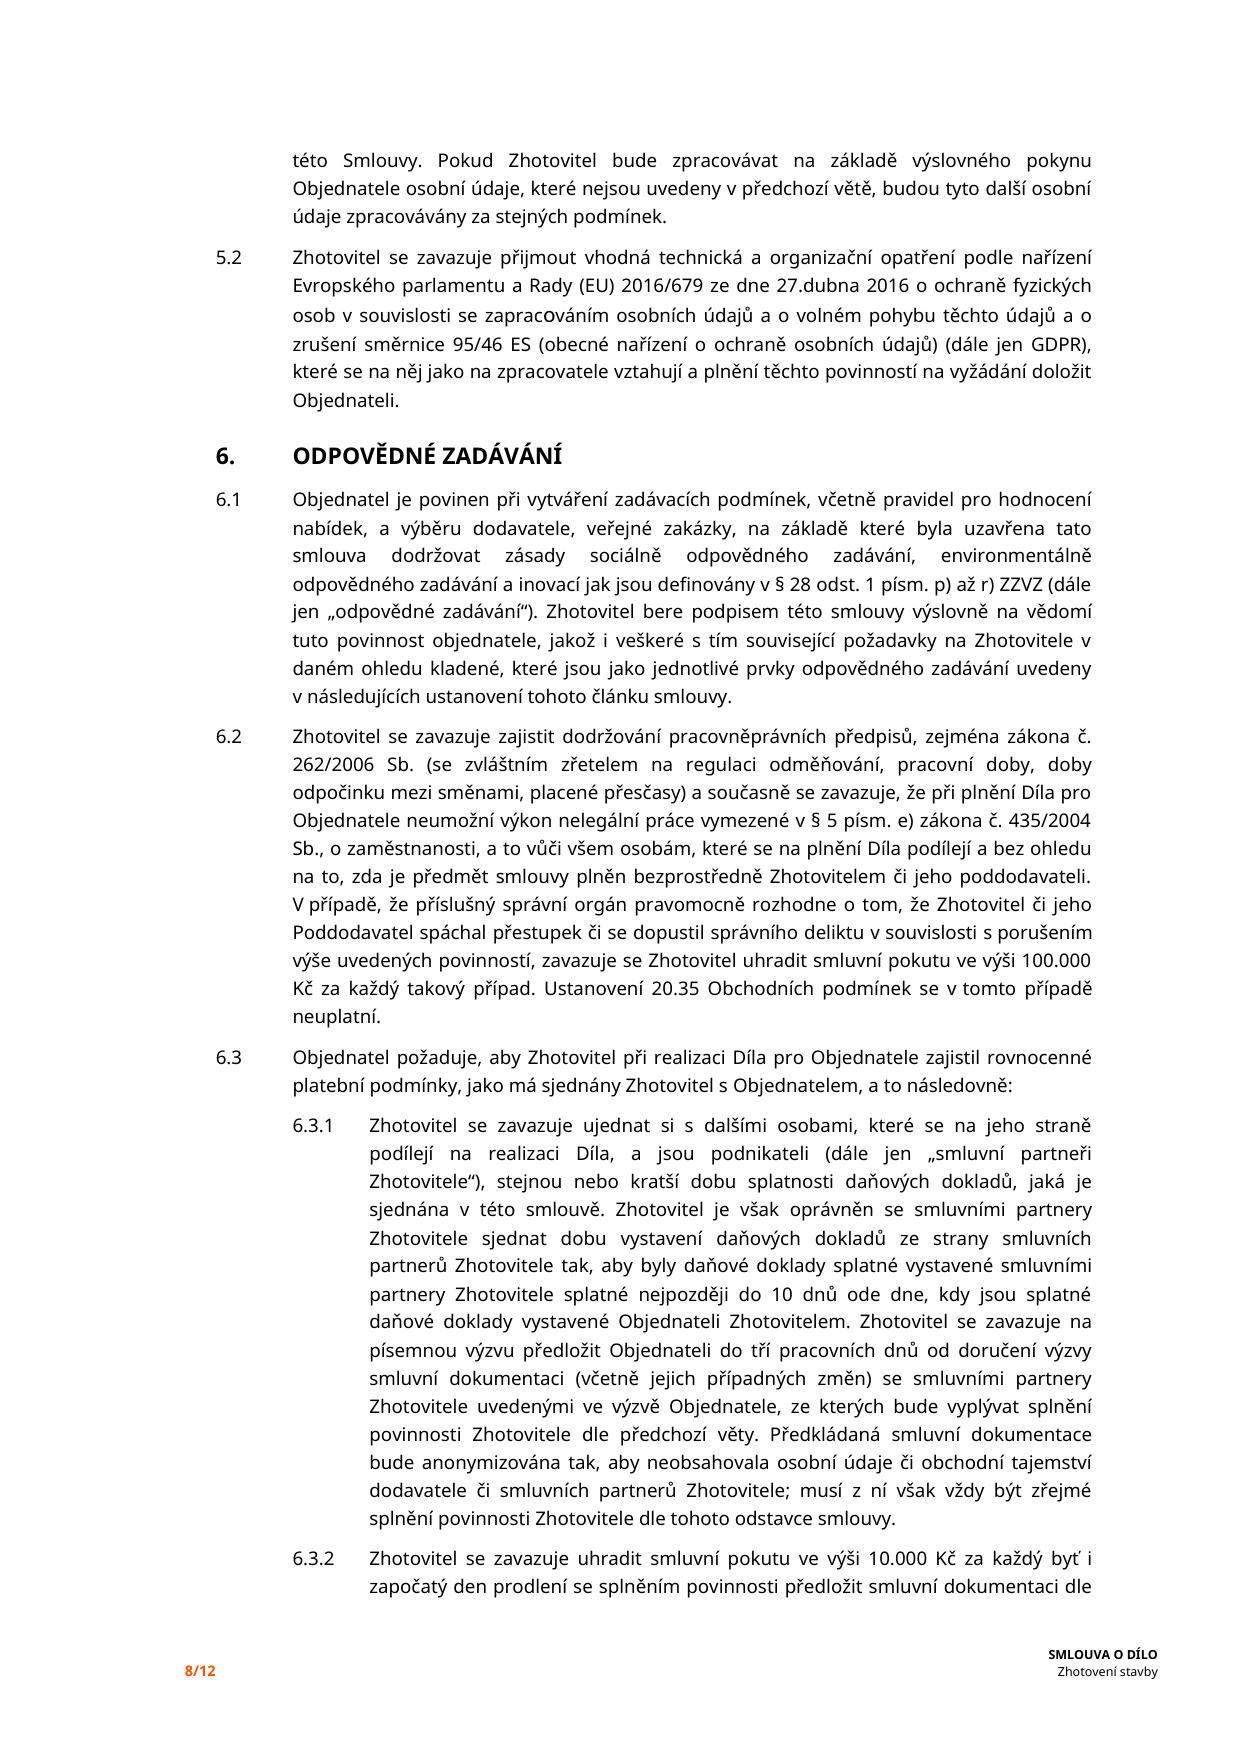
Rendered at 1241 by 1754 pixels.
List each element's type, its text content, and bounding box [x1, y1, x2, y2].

text Objednatel požaduje, aby Zhotovitel při realizaci Díla pro Objednatele zajistil rovnocenné platební podmínky, jako má sjednány Zhotovitel s Objednatelem, a to následovně: [216, 1044, 1093, 1098]
text Zhotovitel se zavazuje přijmout vhodná technická a organizační opatření podle nařízení Evropského parlamentu a Rady (EU) 2016/679 ze dne 27.dubna 2016 o ochraně fyzických osob v souvislosti se zapracováním osobních údajů a o volném pohybu těchto údajů a o zrušení směrnice 95/46 ES (obecné nařízení o ochraně osobních údajů) (dále jen GDPR), které se na něj jako na zpracovatele vztahují a plnění těchto povinností na vyžádání doložit Objednateli. [216, 244, 1093, 412]
text Objednatel je povinen při vytváření zadávacích podmínek, včetně pravidel pro hodnocení nabídek, a výběru dodavatele, veřejné zakázky, na základě které byla uzavřena tato smlouva dodržovat zásady sociálně odpovědného zadávání, environmentálně odpovědného zadávání a inovací jak jsou definovány v § 28 odst. 1 písm. p) až r) ZZVZ (dále jen „odpovědné zadávání“). Zhotovitel bere podpisem této smlouvy výslovně na vědomí tuto povinnost objednatele, jakož i veškeré s tím související požadavky na Zhotovitele v daném ohledu kladené, které jsou jako jednotlivé prvky odpovědného zadávání uvedeny v následujících ustanovení tohoto článku smlouvy. [216, 487, 1093, 708]
text ODPOVĚDNÉ ZADÁVÁNÍ [216, 440, 1093, 471]
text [216, 147, 1093, 229]
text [292, 1546, 1093, 1599]
text Zhotovitel se zavazuje ujednat si s dalšími osobami, které se na jeho straně podílejí na realizaci Díla, a jsou podnikateli (dále jen „smluvní partneři Zhotovitele“), stejnou nebo kratší dobu splatnosti daňových dokladů, jaká je sjednána v této smlouvě. Zhotovitel je však oprávněn se smluvními partnery Zhotovitele sjednat dobu vystavení daňových dokladů ze strany smluvních partnerů Zhotovitele tak, aby byly daňové doklady splatné vystavené smluvními partnery Zhotovitele splatné nejpozději do 10 dnů ode dne, kdy jsou splatné daňové doklady vystavené Objednateli Zhotovitelem. Zhotovitel se zavazuje na písemnou výzvu předložit Objednateli do tří pracovních dnů od doručení výzvy smluvní dokumentaci (včetně jejich případných změn) se smluvními partnery Zhotovitele uvedenými ve výzvě Objednatele, ze kterých bude vyplývat splnění povinnosti Zhotovitele dle předchozí věty. Předkládaná smluvní dokumentace bude anonymizována tak, aby neobsahovala osobní údaje či obchodní tajemství dodavatele či smluvních partnerů Zhotovitele; musí z ní však vždy být zřejmé splnění povinnosti Zhotovitele dle tohoto odstavce smlouvy. [292, 1113, 1093, 1531]
text Zhotovitel se zavazuje zajistit dodržování pracovněprávních předpisů, zejména zákona č. 262/2006 Sb. (se zvláštním zřetelem na regulaci odměňování, pracovní doby, doby odpočinku mezi směnami, placené přesčasy) a současně se zavazuje, že při plnění Díla pro Objednatele neumožní výkon nelegální práce vymezené v § 5 písm. e) zákona č. 435/2004 Sb., o zaměstnanosti, a to vůči všem osobám, které se na plnění Díla podílejí a bez ohledu na to, zda je předmět smlouvy plněn bezprostředně Zhotovitelem či jeho poddodavateli. V případě, že příslušný správní orgán pravomocně rozhodne o tom, že Zhotovitel či jeho Poddodavatel spáchal přestupek či se dopustil správního deliktu v souvislosti s porušením výše uvedených povinností, zavazuje se Zhotovitel uhradit smluvní pokutu ve výši 100.000 Kč za každý takový případ. Ustanovení 20.35 Obchodních podmínek se v tomto případě neuplatní. [216, 723, 1093, 1029]
